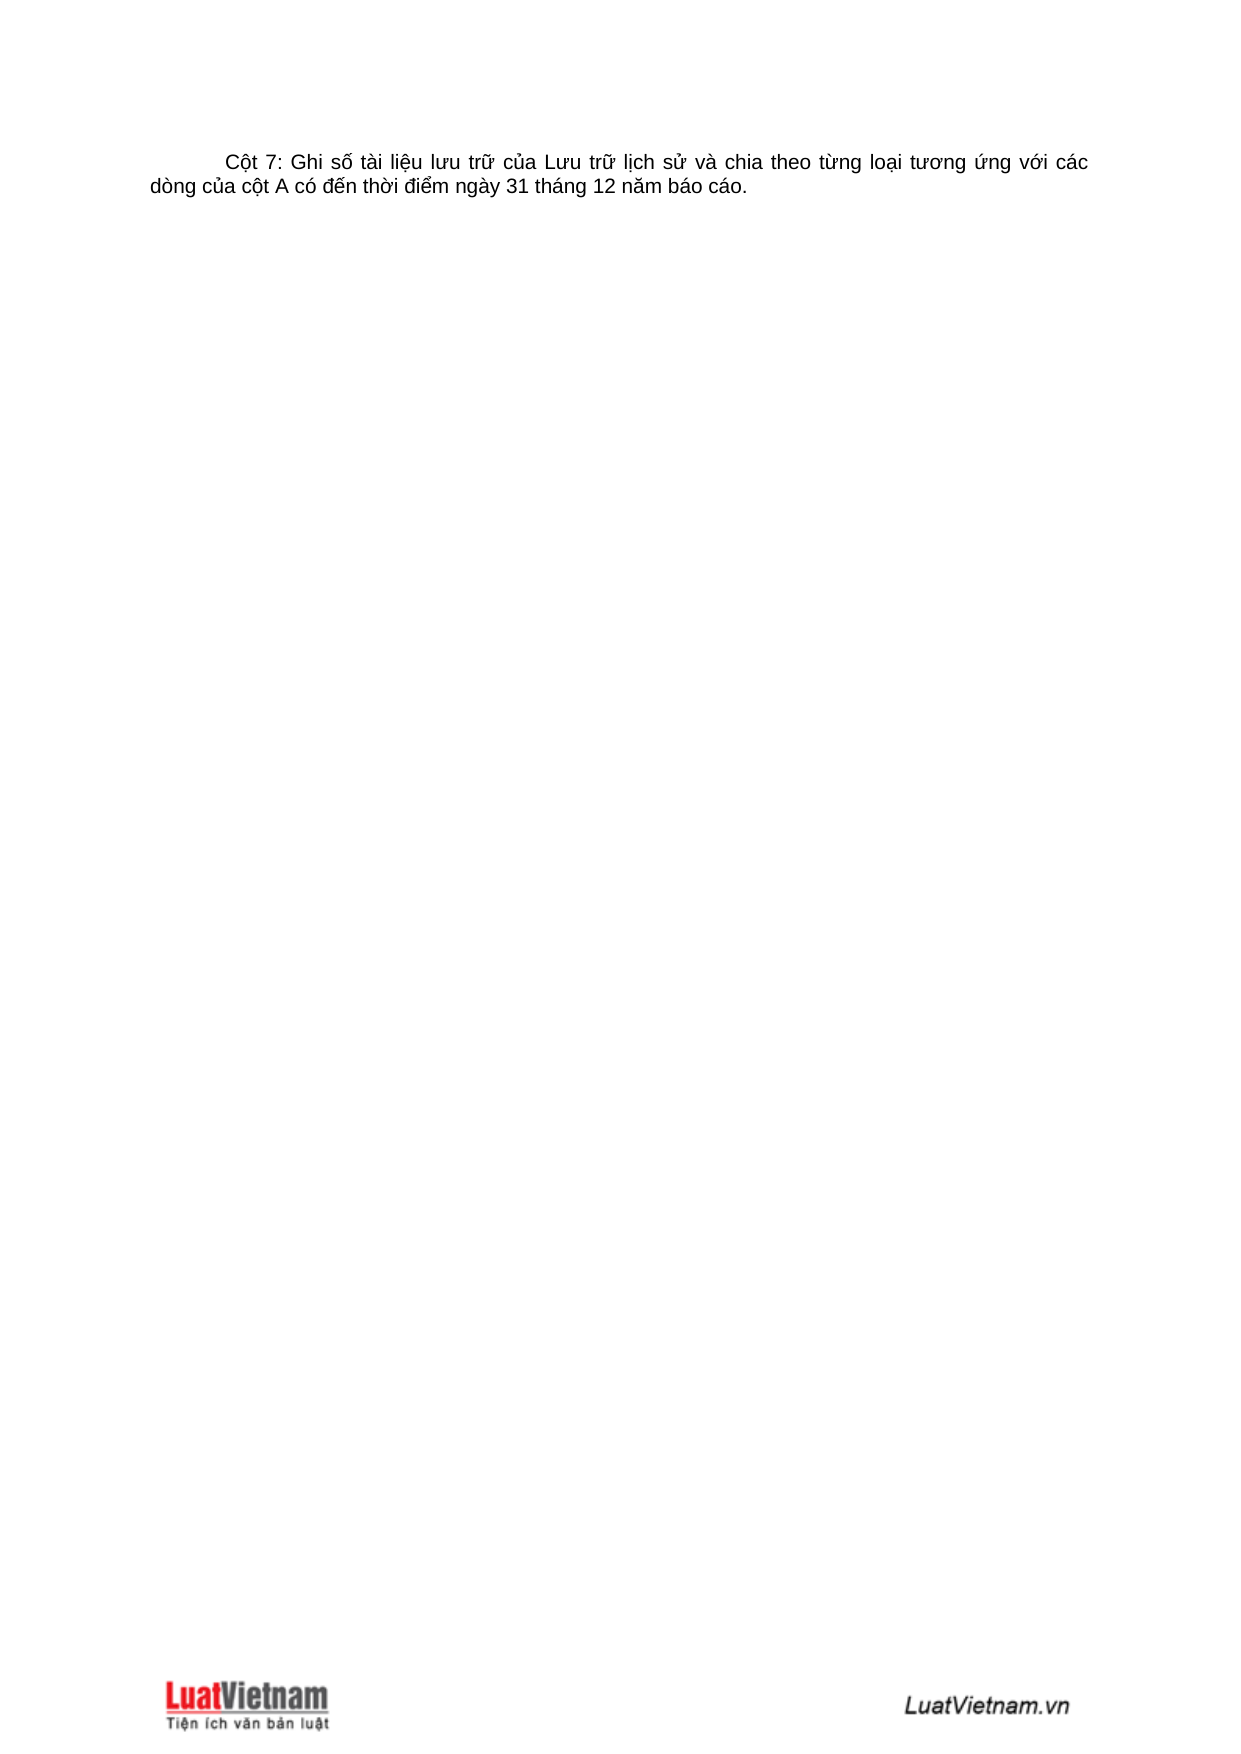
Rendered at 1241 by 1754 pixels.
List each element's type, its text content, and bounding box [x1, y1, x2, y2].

text Cột 7: Ghi số tài liệu lưu trữ của Lưu trữ lịch sử và chia theo từng loại tương ứng với các dòng của cột A có đến thời điểm ngày 31 tháng 12 năm báo cáo. [150, 150, 1090, 198]
picture [150, 1660, 1089, 1754]
